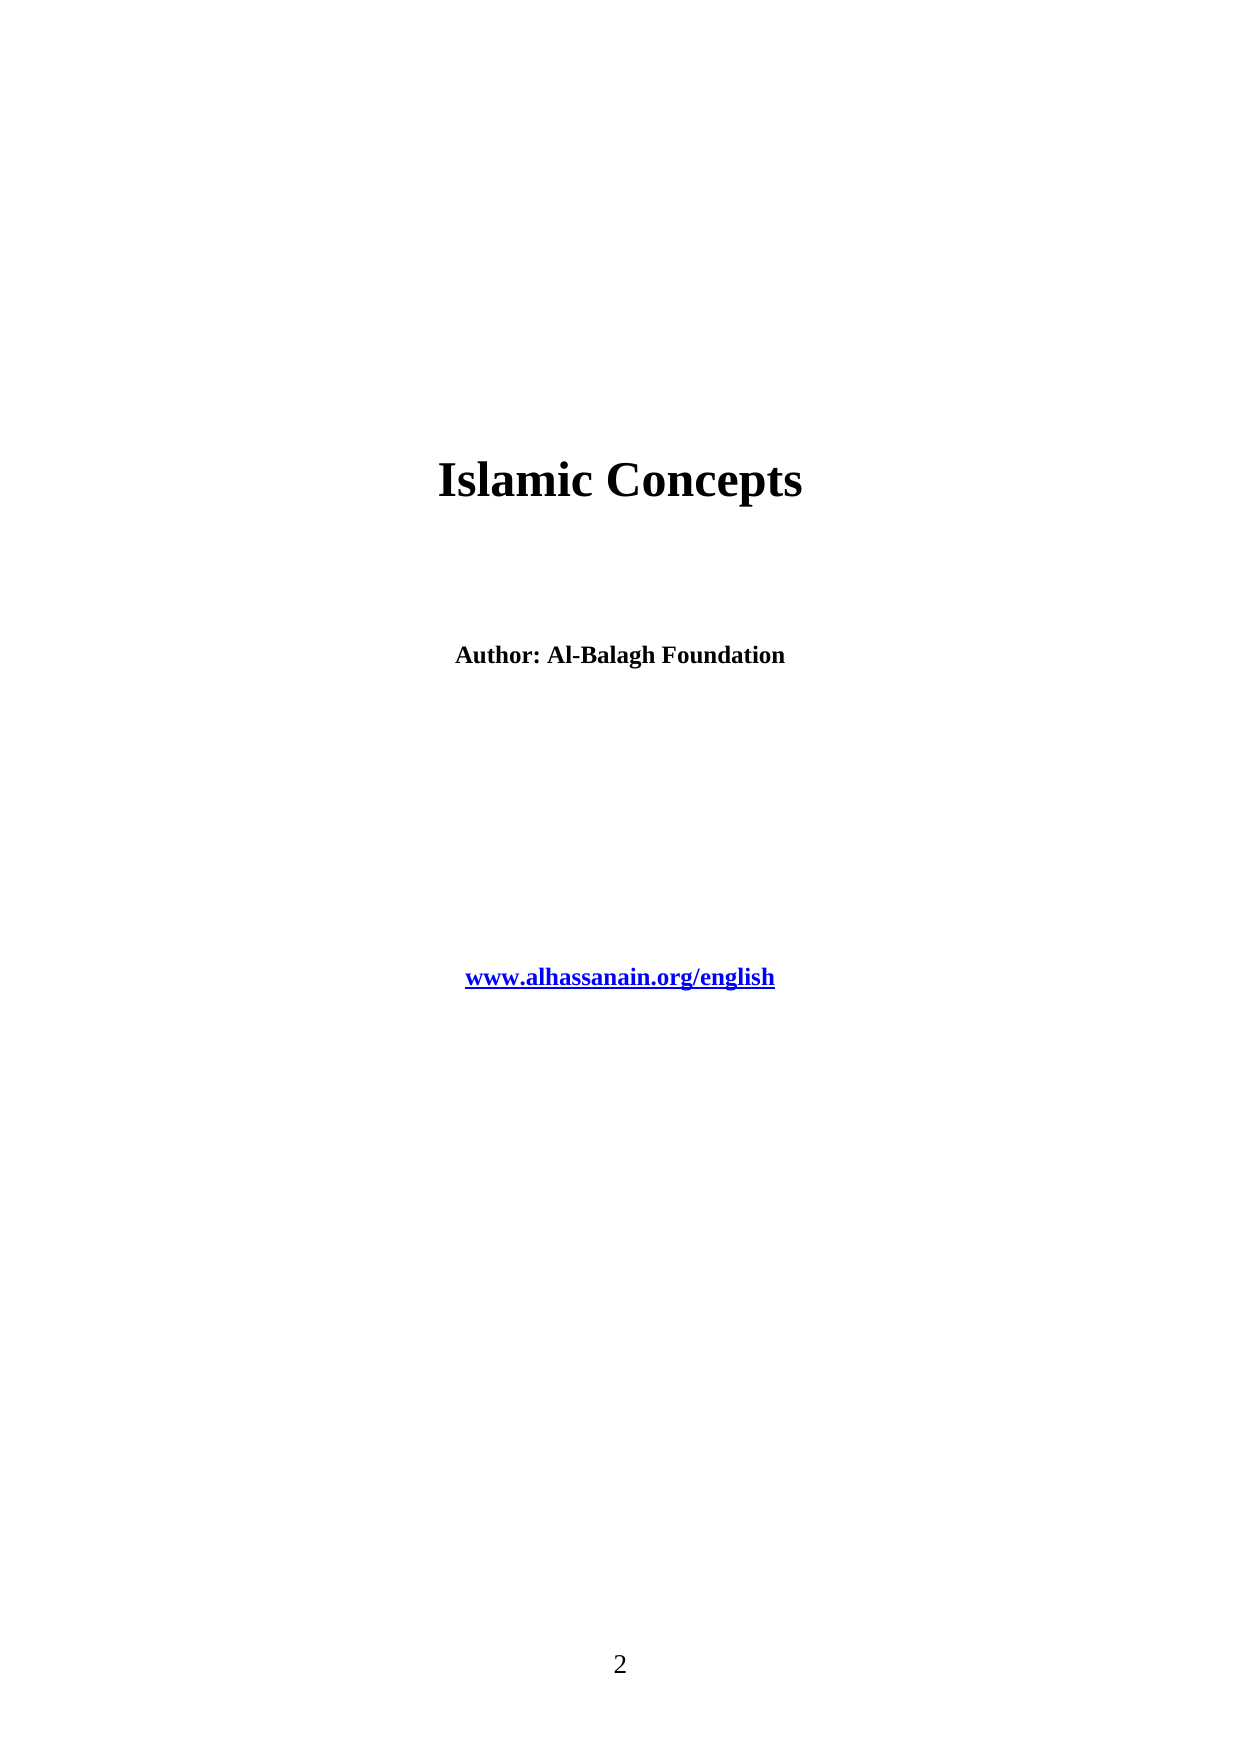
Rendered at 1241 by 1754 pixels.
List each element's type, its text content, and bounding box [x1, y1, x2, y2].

text www.alhassanain.org/english [236, 962, 1004, 991]
text Islamic Concepts [236, 450, 1004, 507]
text Author: Al-Balagh Foundation [236, 640, 1004, 668]
